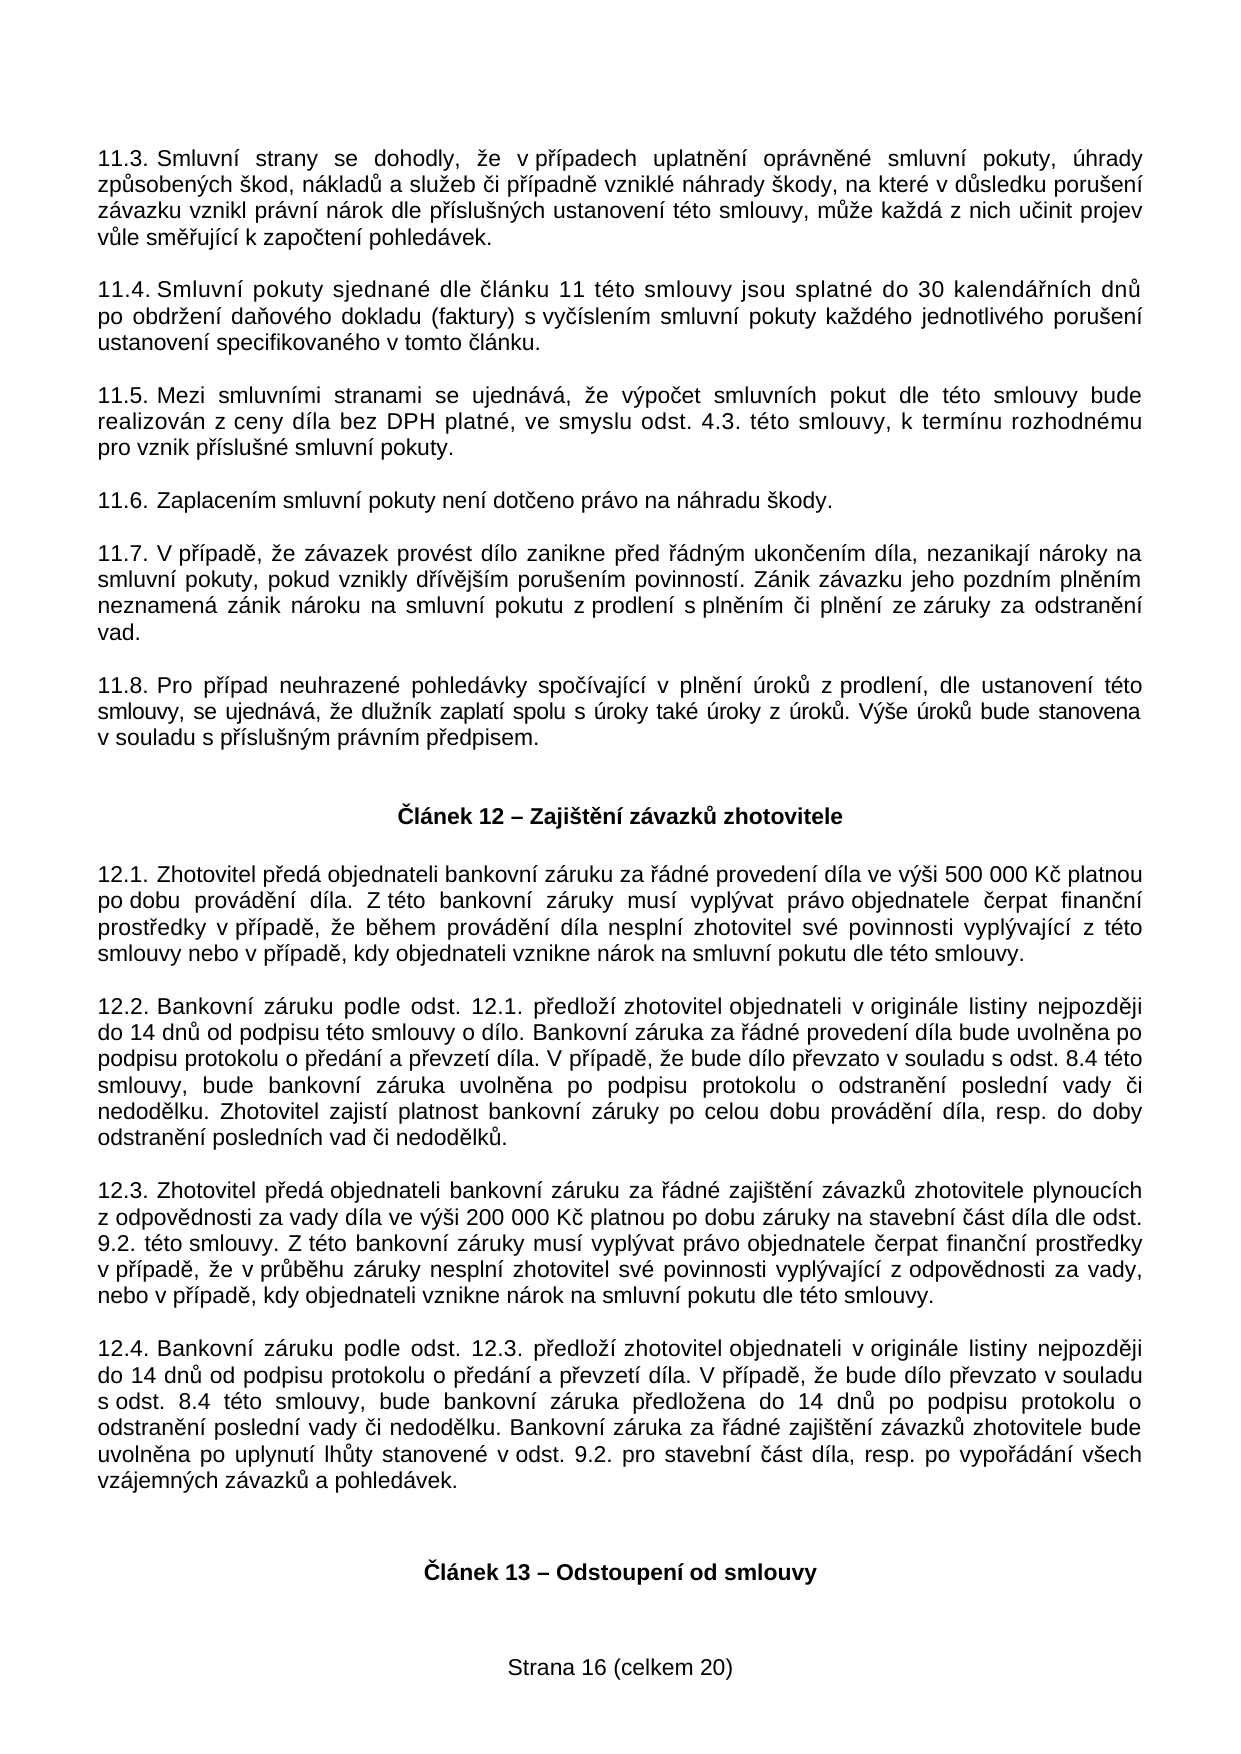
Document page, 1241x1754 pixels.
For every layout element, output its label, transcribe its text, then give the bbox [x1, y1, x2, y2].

list Pro případ neuhrazené pohledávky spočívající v plnění úroků z prodlení, dle ustanovení této smlouvy, se ujednává, že dlužník zaplatí spolu s úroky také úroky z úroků. Výše úroků bude stanovena v souladu s příslušným právním předpisem. [97, 672, 1143, 751]
list Zaplacením smluvní pokuty není dotčeno právo na náhradu škody. [97, 487, 1143, 513]
text Článek 13 – Odstoupení od smlouvy [97, 1558, 1143, 1585]
list V případě, že závazek provést dílo zanikne před řádným ukončením díla, nezanikají nároky na smluvní pokuty, pokud vznikly dřívějším porušením povinností. Zánik závazku jeho pozdním plněním neznamená zánik nároku na smluvní pokutu z prodlení s plněním či plnění ze záruky za odstranění vad. [97, 540, 1143, 645]
list Smluvní strany se dohodly, že v případech uplatnění oprávněné smluvní pokuty, úhrady způsobených škod, nákladů a služeb či případně vzniklé náhrady škody, na které v důsledku porušení závazku vznikl právní nárok dle příslušných ustanovení této smlouvy, může každá z nich učinit projev vůle směřující k započtení pohledávek. [97, 144, 1143, 250]
list Zhotovitel předá objednateli bankovní záruku za řádné zajištění závazků zhotovitele plynoucích z odpovědnosti za vady díla ve výši 200 000 Kč platnou po dobu záruky na stavební část díla dle odst. 9.2. této smlouvy. Z této bankovní záruky musí vyplývat právo objednatele čerpat finanční prostředky v případě, že v průběhu záruky nesplní zhotovitel své povinnosti vyplývající z odpovědnosti za vady, nebo v případě, kdy objednateli vznikne nárok na smluvní pokutu dle této smlouvy. [97, 1177, 1143, 1309]
list Zhotovitel předá objednateli bankovní záruku za řádné provedení díla ve výši 500 000 Kč platnou po dobu provádění díla. Z této bankovní záruky musí vyplývat právo objednatele čerpat finanční prostředky v případě, že během provádění díla nesplní zhotovitel své povinnosti vyplývající z této smlouvy nebo v případě, kdy objednateli vznikne nárok na smluvní pokutu dle této smlouvy. [97, 861, 1143, 966]
list Mezi smluvními stranami se ujednává, že výpočet smluvních pokut dle této smlouvy bude realizován z ceny díla bez DPH platné, ve smyslu odst. 4.3. této smlouvy, k termínu rozhodnému pro vznik příslušné smluvní pokuty. [97, 382, 1143, 461]
list Smluvní pokuty sjednané dle článku 11 této smlouvy jsou splatné do 30 kalendářních dnů po obdržení daňového dokladu (faktury) s vyčíslením smluvní pokuty každého jednotlivého porušení ustanovení specifikovaného v tomto článku. [97, 276, 1143, 355]
list Bankovní záruku podle odst. 12.1. předloží zhotovitel objednateli v originále listiny nejpozději do 14 dnů od podpisu této smlouvy o dílo. Bankovní záruka za řádné provedení díla bude uvolněna po podpisu protokolu o předání a převzetí díla. V případě, že bude dílo převzato v souladu s odst. 8.4 této smlouvy, bude bankovní záruka uvolněna po podpisu protokolu o odstranění poslední vady či nedodělku. Zhotovitel zajistí platnost bankovní záruky po celou dobu provádění díla, resp. do doby odstranění posledních vad či nedodělků. [97, 993, 1143, 1151]
list Bankovní záruku podle odst. 12.3. předloží zhotovitel objednateli v originále listiny nejpozději do 14 dnů od podpisu protokolu o předání a převzetí díla. V případě, že bude dílo převzato v souladu s odst. 8.4 této smlouvy, bude bankovní záruka předložena do 14 dnů po podpisu protokolu o odstranění poslední vady či nedodělku. Bankovní záruka za řádné zajištění závazků zhotovitele bude uvolněna po uplynutí lhůty stanovené v odst. 9.2. pro stavební část díla, resp. po vypořádání všech vzájemných závazků a pohledávek. [97, 1335, 1143, 1493]
text Článek 12 – Zajištění závazků zhotovitele [97, 803, 1143, 830]
